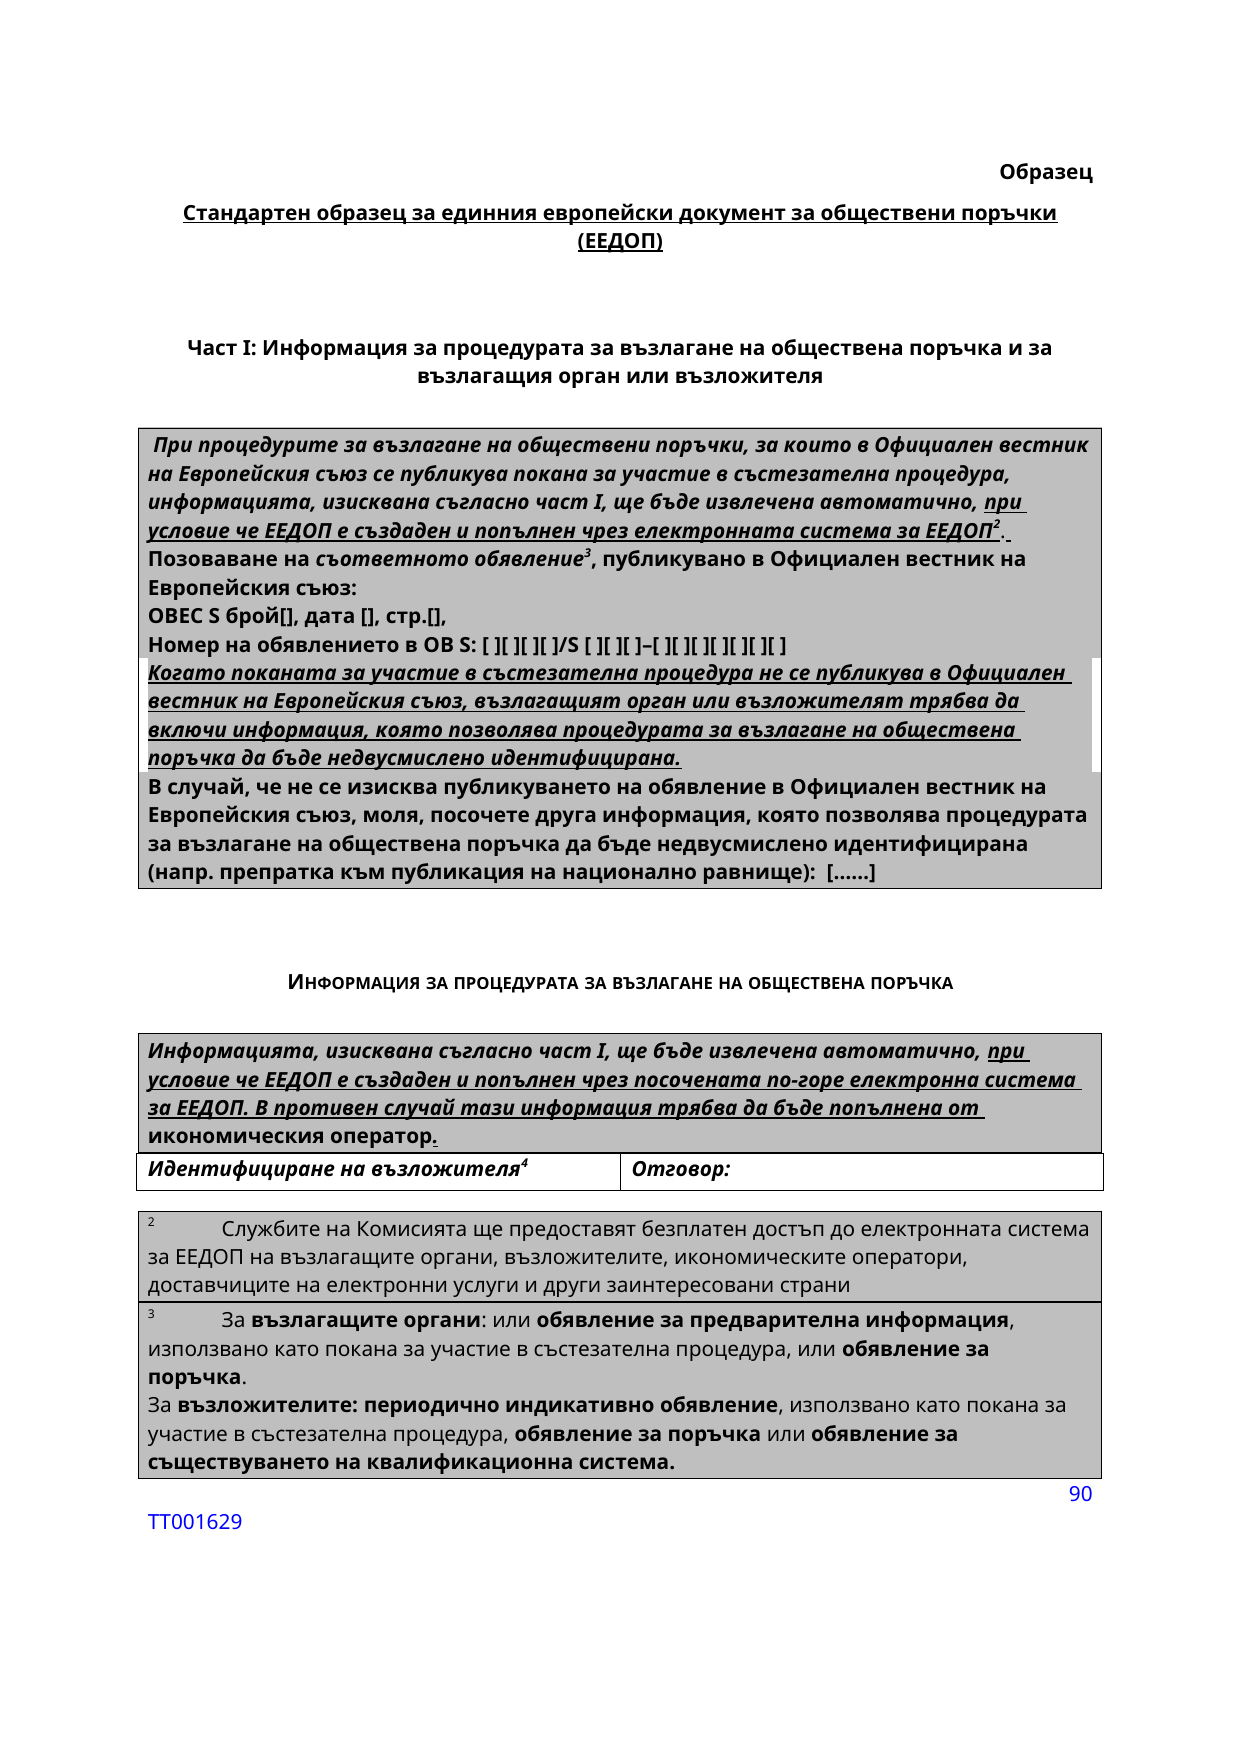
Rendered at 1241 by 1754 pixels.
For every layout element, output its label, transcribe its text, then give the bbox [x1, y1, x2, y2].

text Информацията, изисквана съгласно част I, ще бъде извлечена автоматично, при условие че ЕЕДОП е създаден и попълнен чрез посочената по-горе електронна система за ЕЕДОП. В противен случай тази информация трябва да бъде попълнена от икономическия оператор. [139, 1034, 1101, 1152]
text Когато поканата за участие в състезателна процедура не се публикува в Официален вестник на Европейския съюз, възлагащият орган или възложителят трябва да включи информация, която позволява процедурата за възлагане на обществена поръчка да бъде недвусмислено идентифицирана. [148, 658, 1092, 769]
text Стандартен образец за единния европейски документ за обществени поръчки (ЕЕДОП) [148, 198, 1092, 255]
text Част І: Информация за процедурата за възлагане на обществена поръчка и за възлагащия орган или възложителя [148, 333, 1092, 390]
text Информация за процедурата за възлагане на обществена поръчка [148, 967, 1092, 996]
text При процедурите за възлагане на обществени поръчки, за които в Официален вестник на Европейския съюз се публикува покана за участие в състезателна процедура, информацията, изисквана съгласно част I, ще бъде извлечена автоматично, при условие че ЕЕДОП е създаден и попълнен чрез електронната система за ЕЕДОП. Позоваване на съответното обявление, публикувано в Официален вестник на Европейския съюз: OВEС S брой[], дата [], стр.[], Номер на обявлението в ОВ S: [ ][ ][ ][ ]/S [ ][ ][ ]–[ ][ ][ ][ ][ ][ ][ ] [139, 429, 1101, 658]
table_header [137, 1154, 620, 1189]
text Образец [213, 157, 1092, 185]
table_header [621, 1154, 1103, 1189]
text В случай, че не се изисква публикуването на обявление в Официален вестник на Европейския съюз, моля, посочете друга информация, която позволява процедурата за възлагане на обществена поръчка да бъде недвусмислено идентифицирана (напр. препратка към публикация на национално равнище): [……] [139, 769, 1101, 888]
